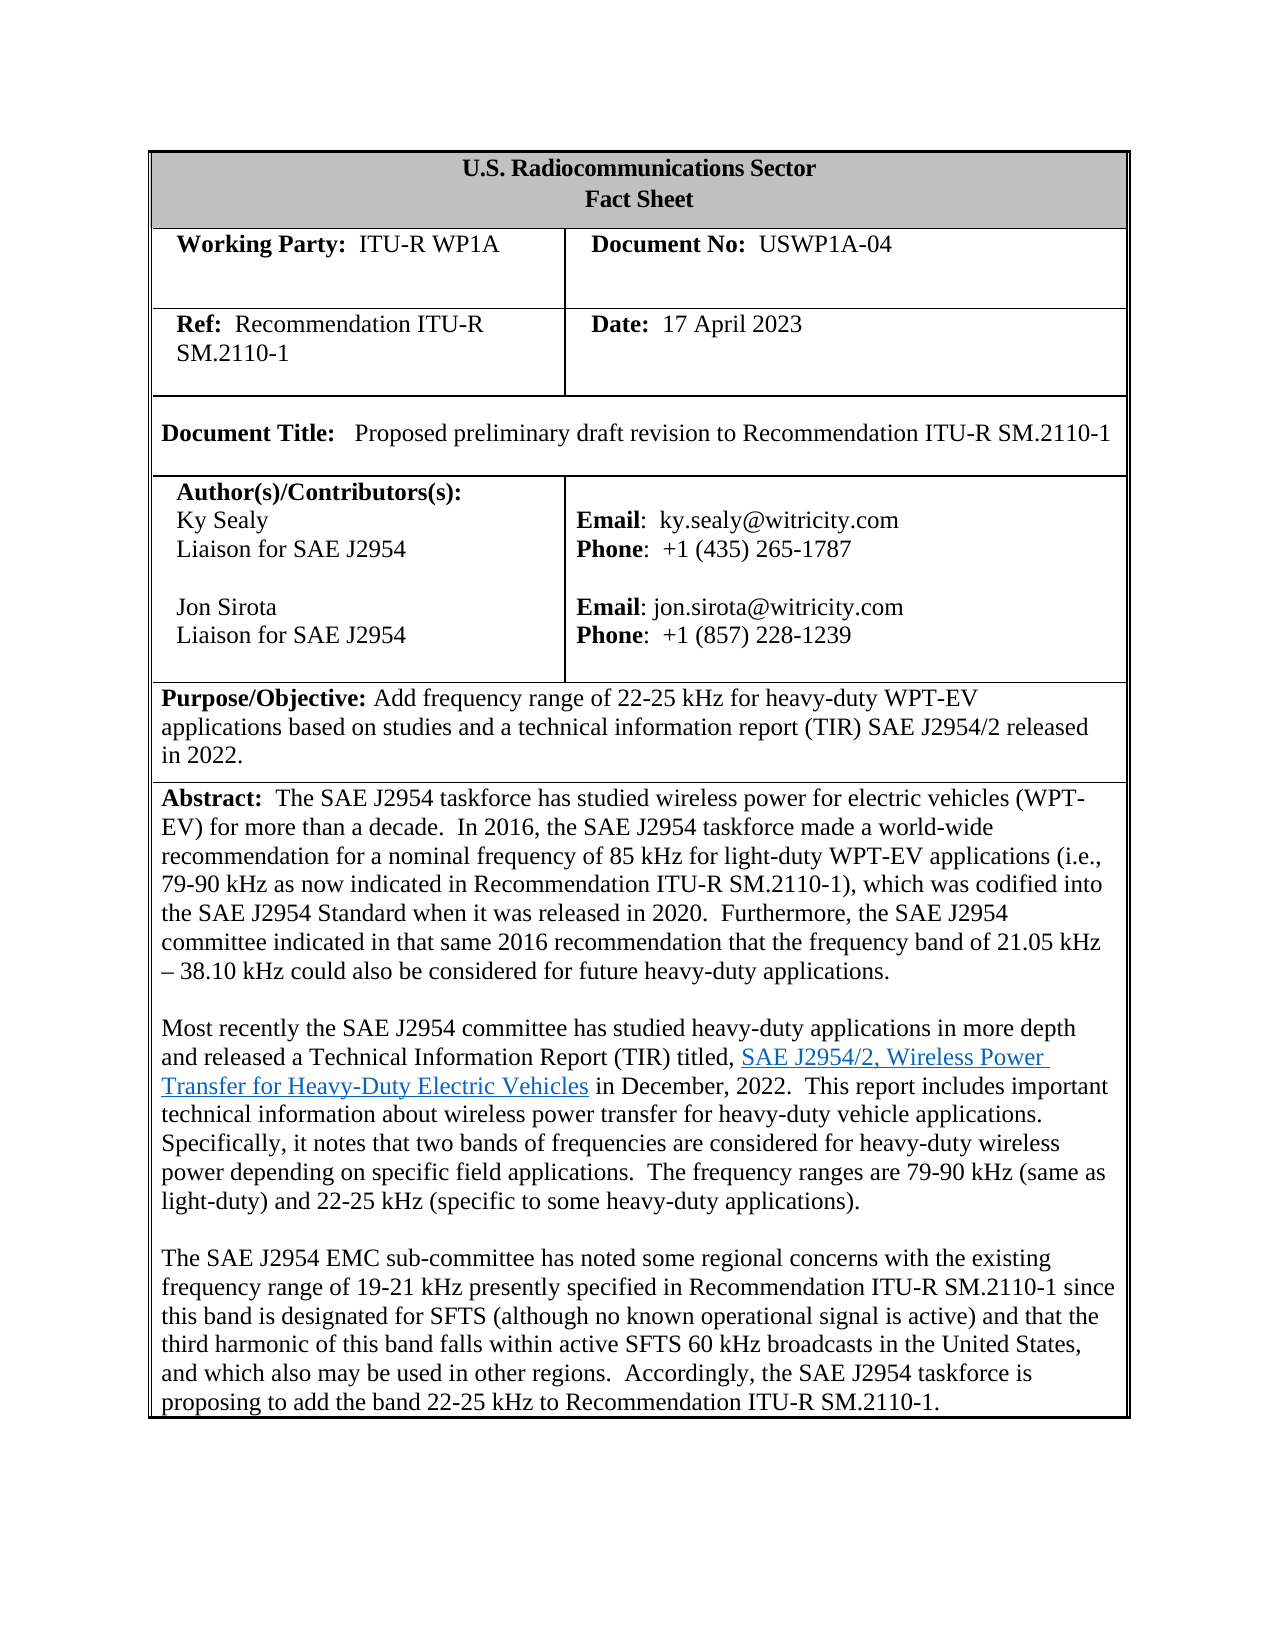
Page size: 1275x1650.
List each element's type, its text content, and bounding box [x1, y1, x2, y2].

table_cell Abstract: The SAE J2954 taskforce has studied wireless power for electric vehicles (WPT-EV) for more than a decade. In 2016, the SAE J2954 taskforce made a world-wide recommendation for a nominal frequency of 85 kHz for light-duty WPT-EV applications (i.e., 79-90 kHz as now indicated in Recommendation ITU-R SM.2110-1), which was codified into the SAE J2954 Standard when it was released in 2020. Furthermore, the SAE J2954 committee indicated in that same 2016 recommendation that the frequency band of 21.05 kHz – 38.10 kHz could also be considered for future heavy-duty applications. Most recently the SAE J2954 committee has studied heavy-duty applications in more depth and released a Technical Information Report (TIR) titled, SAE J2954/2, Wireless Power Transfer for Heavy-Duty Electric Vehicles in December, 2022. This report includes important technical information about wireless power transfer for heavy-duty vehicle applications. Specifically, it notes that two bands of frequencies are considered for heavy-duty wireless power depending on specific field applications. The frequency ranges are 79-90 kHz (same as light-duty) and 22-25 kHz (specific to some heavy-duty applications). The SAE J2954 EMC sub-committee has noted some regional concerns with the existing frequency range of 19-21 kHz presently specified in Recommendation ITU-R SM.2110-1 since this band is designated for SFTS (although no known operational signal is active) and that the third harmonic of this band falls within active SFTS 60 kHz broadcasts in the United States, and which also may be used in other regions. Accordingly, the SAE J2954 taskforce is proposing to add the band 22-25 kHz to Recommendation ITU-R SM.2110-1. [152, 783, 1126, 1416]
table_header U.S. Radiocommunications Sector Fact Sheet [152, 153, 1126, 228]
table_cell Email: ky.sealy@witricity.com Phone: +1 (435) 265-1787 Email: jon.sirota@witricity.com Phone: +1 (857) 228-1239 [566, 477, 1126, 681]
table_cell Document Title: Proposed preliminary draft revision to Recommendation ITU-R SM.2110-1 [152, 396, 1126, 475]
table_cell Working Party: ITU-R WP1A [152, 229, 564, 307]
table_cell Date: 17 April 2023 [566, 309, 1126, 395]
table_cell Author(s)/Contributors(s): Ky Sealy Liaison for SAE J2954 Jon Sirota Liaison for SAE J2954 [152, 476, 564, 681]
table_cell Ref: Recommendation ITU-R SM.2110-1 [152, 309, 564, 395]
table_cell Purpose/Objective: Add frequency range of 22-25 kHz for heavy-duty WPT-EV applications based on studies and a technical information report (TIR) SAE J2954/2 released in 2022. [152, 683, 1126, 782]
table_cell Document No: USWP1A-04 [566, 229, 1126, 307]
